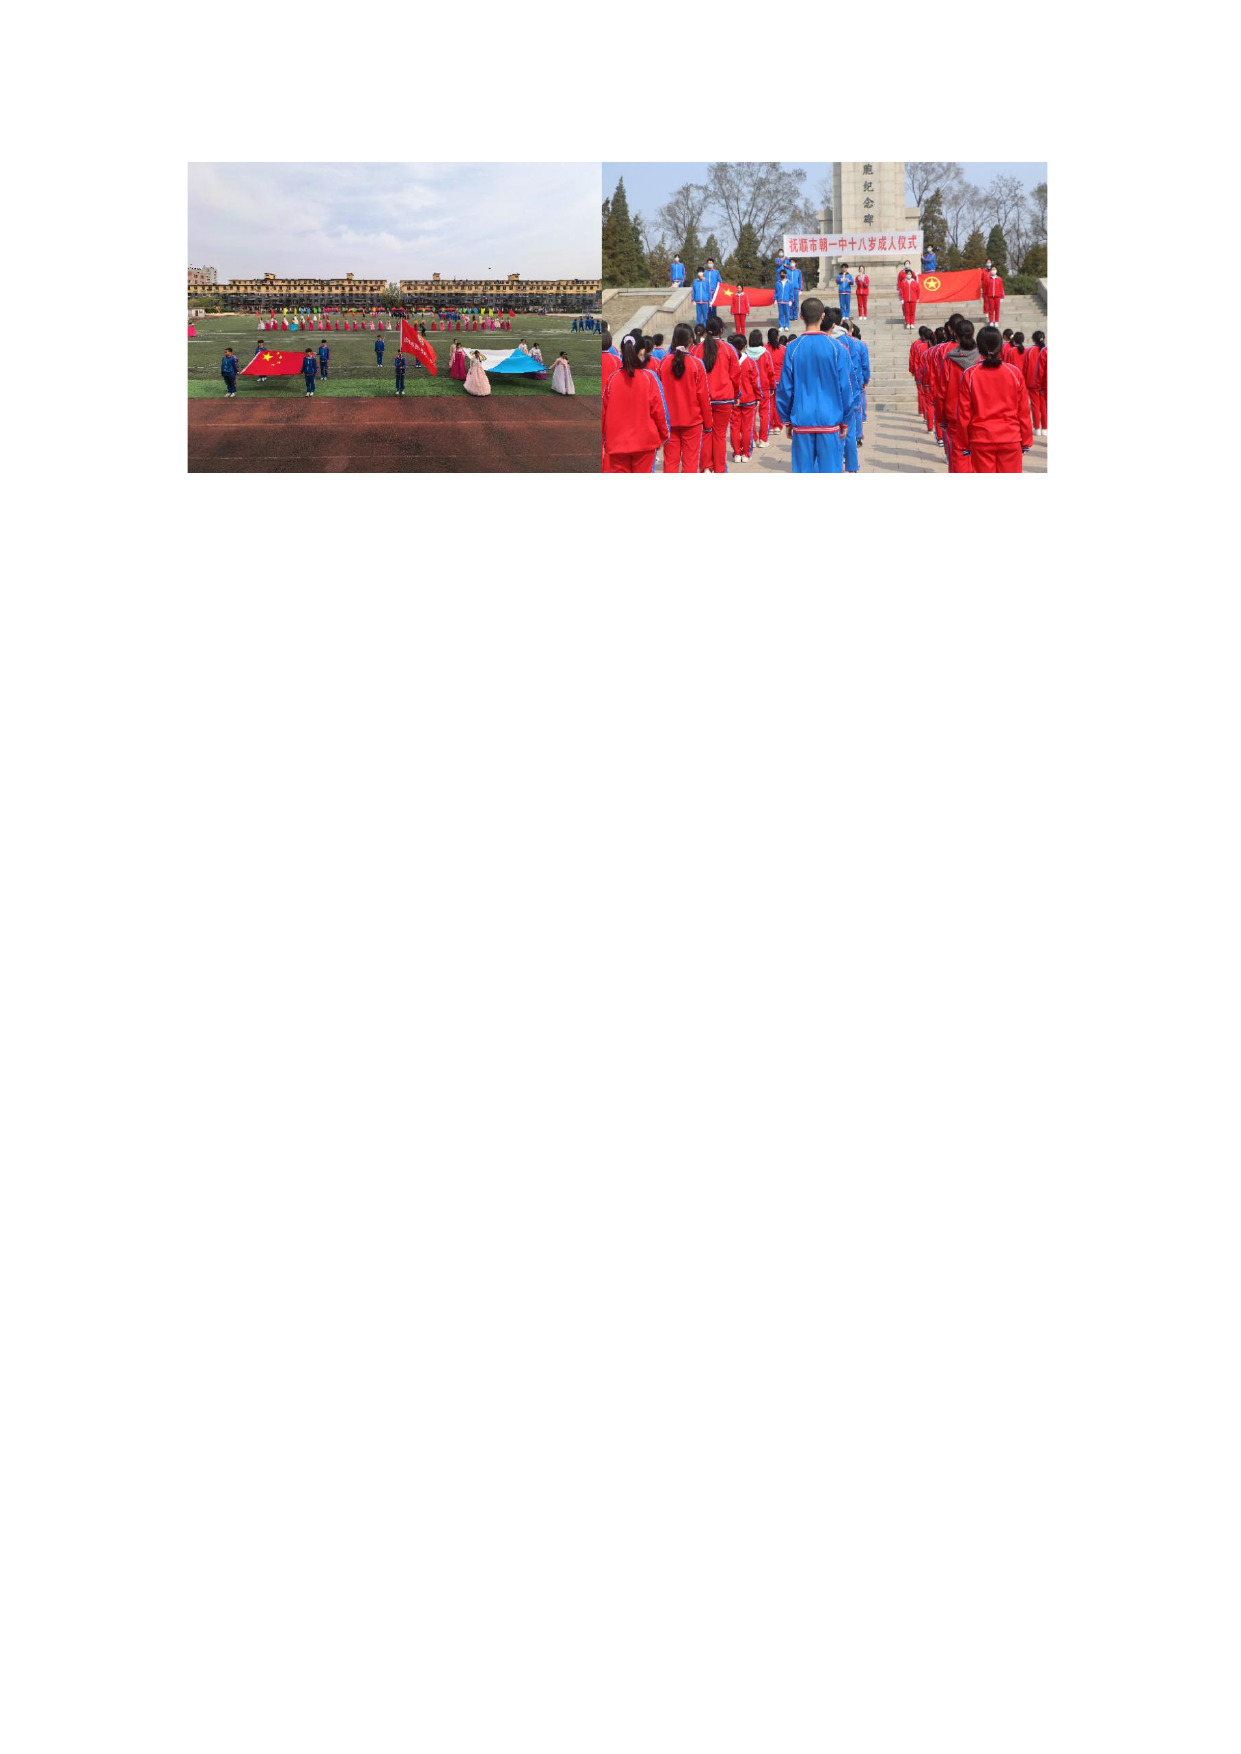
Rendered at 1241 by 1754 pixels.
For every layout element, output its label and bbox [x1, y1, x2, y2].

picture [187, 162, 1048, 473]
